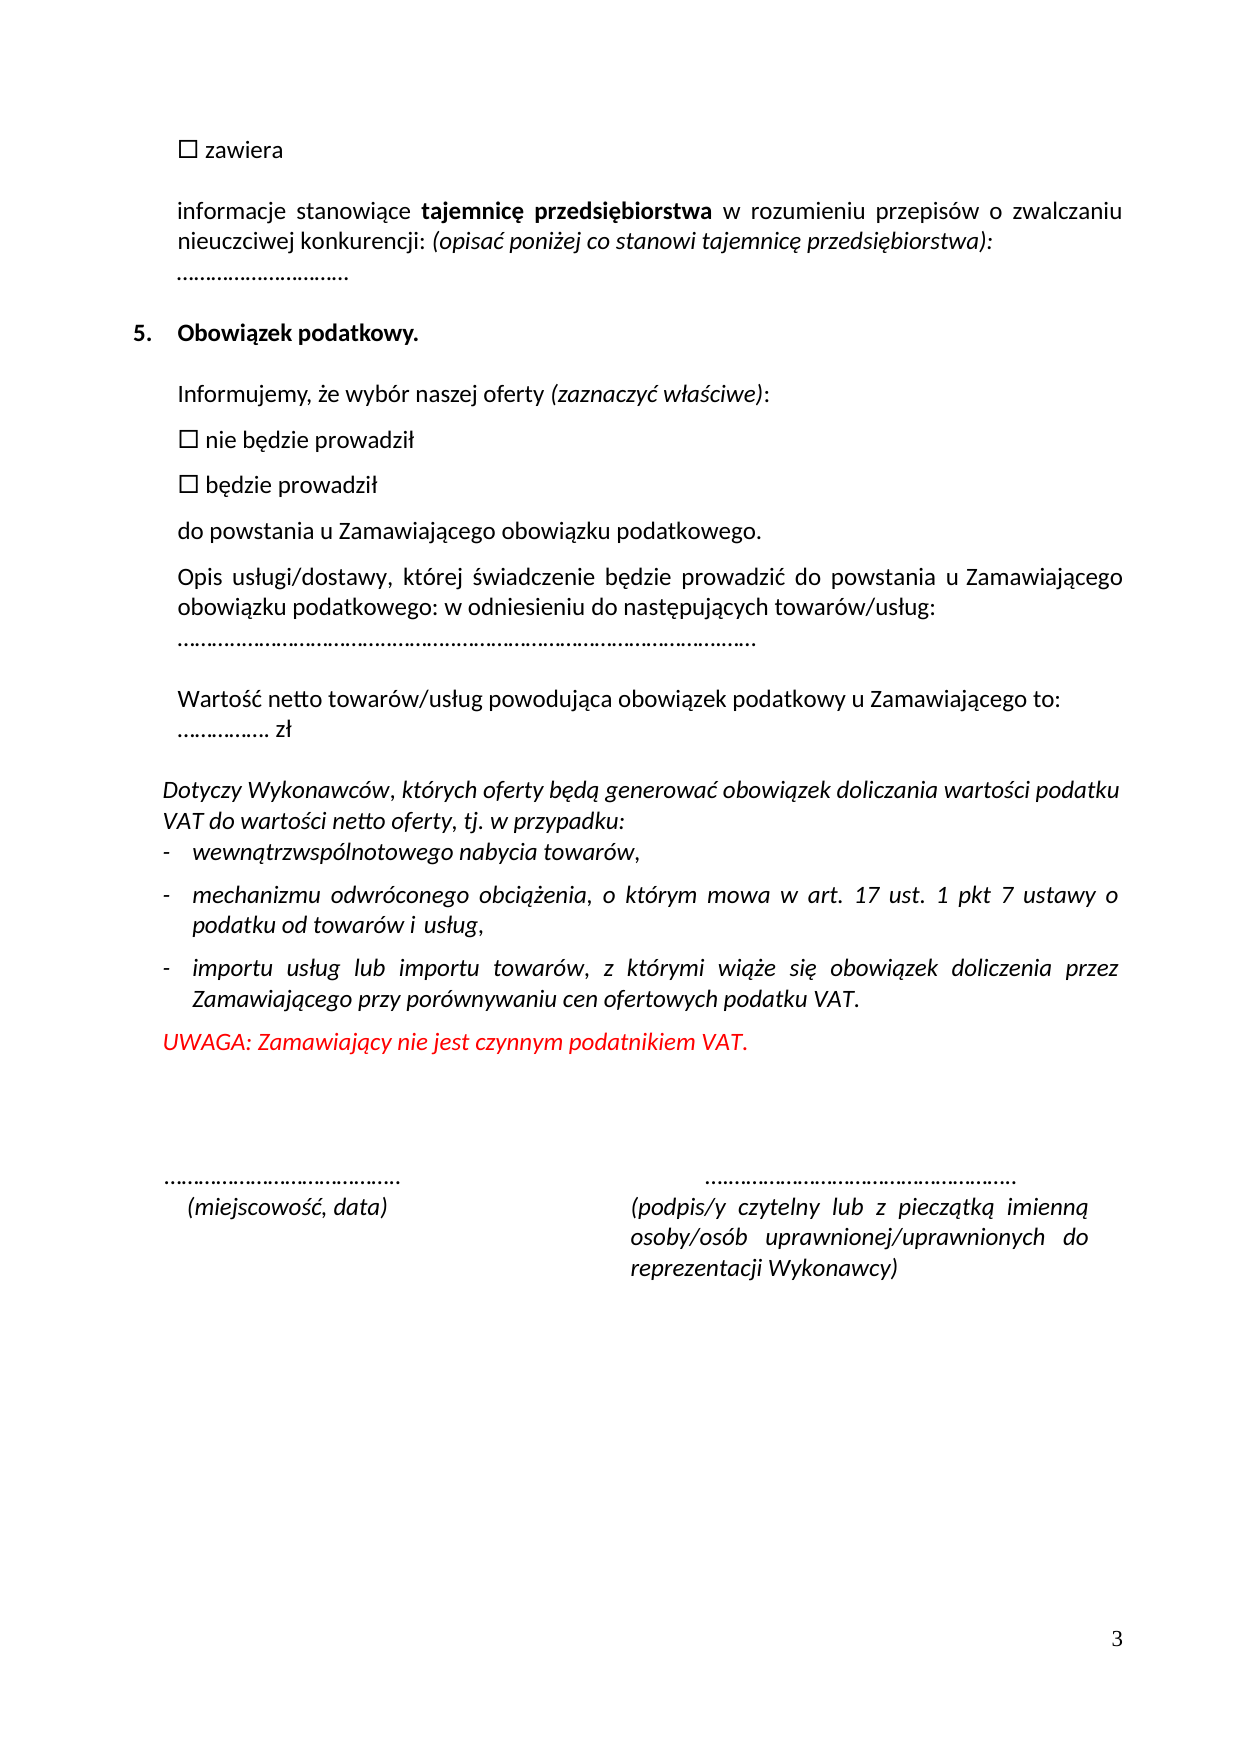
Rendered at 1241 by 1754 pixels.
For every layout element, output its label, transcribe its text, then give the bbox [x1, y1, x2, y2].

text ……………. zł [177, 714, 1123, 744]
table_cell (miejscowość, data) [153, 1191, 619, 1359]
text zawiera [177, 134, 1123, 164]
list Obowiązek podatkowy. [133, 317, 1123, 348]
text UWAGA: Zamawiający nie jest czynnym podatnikiem VAT. [162, 1026, 1123, 1056]
table_header ….………………………………………….. [619, 1160, 1103, 1191]
text informacje stanowiące tajemnicę przedsiębiorstwa w rozumieniu przepisów o zwalczaniu nieuczciwej konkurencji: (opisać poniżej co stanowi tajemnicę przedsiębiorstwa): [177, 195, 1123, 256]
text Dotyczy Wykonawców, których oferty będą generować obowiązek doliczania wartości podatku VAT do wartości netto oferty, tj. w przypadku: [162, 775, 1123, 836]
text - importu usług lub importu towarów, z którymi wiąże się obowiązek doliczenia przez Zamawiającego przy porównywaniu cen ofertowych podatku VAT. [162, 952, 1123, 1013]
list Informujemy, że wybór naszej oferty (zaznaczyć właściwe): [177, 378, 1123, 409]
text do powstania u Zamawiającego obowiązku podatkowego. [177, 515, 1123, 546]
text ………………………… [177, 256, 1123, 287]
text ………..……………………..………..……………………………………….…… [177, 622, 1123, 653]
table_header ………………………………….. [153, 1160, 619, 1191]
text - wewnątrzwspólnotowego nabycia towarów, [162, 836, 1123, 866]
text będzie prowadził [177, 469, 1123, 500]
text nie będzie prowadził [177, 424, 1123, 454]
table_cell (podpis/y czytelny lub z pieczątką imienną osoby/osób uprawnionej/uprawnionych do reprezentacji Wykonawcy) [619, 1191, 1103, 1359]
text Opis usługi/dostawy, której świadczenie będzie prowadzić do powstania u Zamawiającego obowiązku podatkowego: w odniesieniu do następujących towarów/usług: [177, 561, 1123, 622]
text - mechanizmu odwróconego obciążenia, o którym mowa w art. 17 ust. 1 pkt 7 ustawy o podatku od towarów i usług, [162, 879, 1123, 940]
text Wartość netto towarów/usług powodująca obowiązek podatkowy u Zamawiającego to: [177, 683, 1123, 714]
